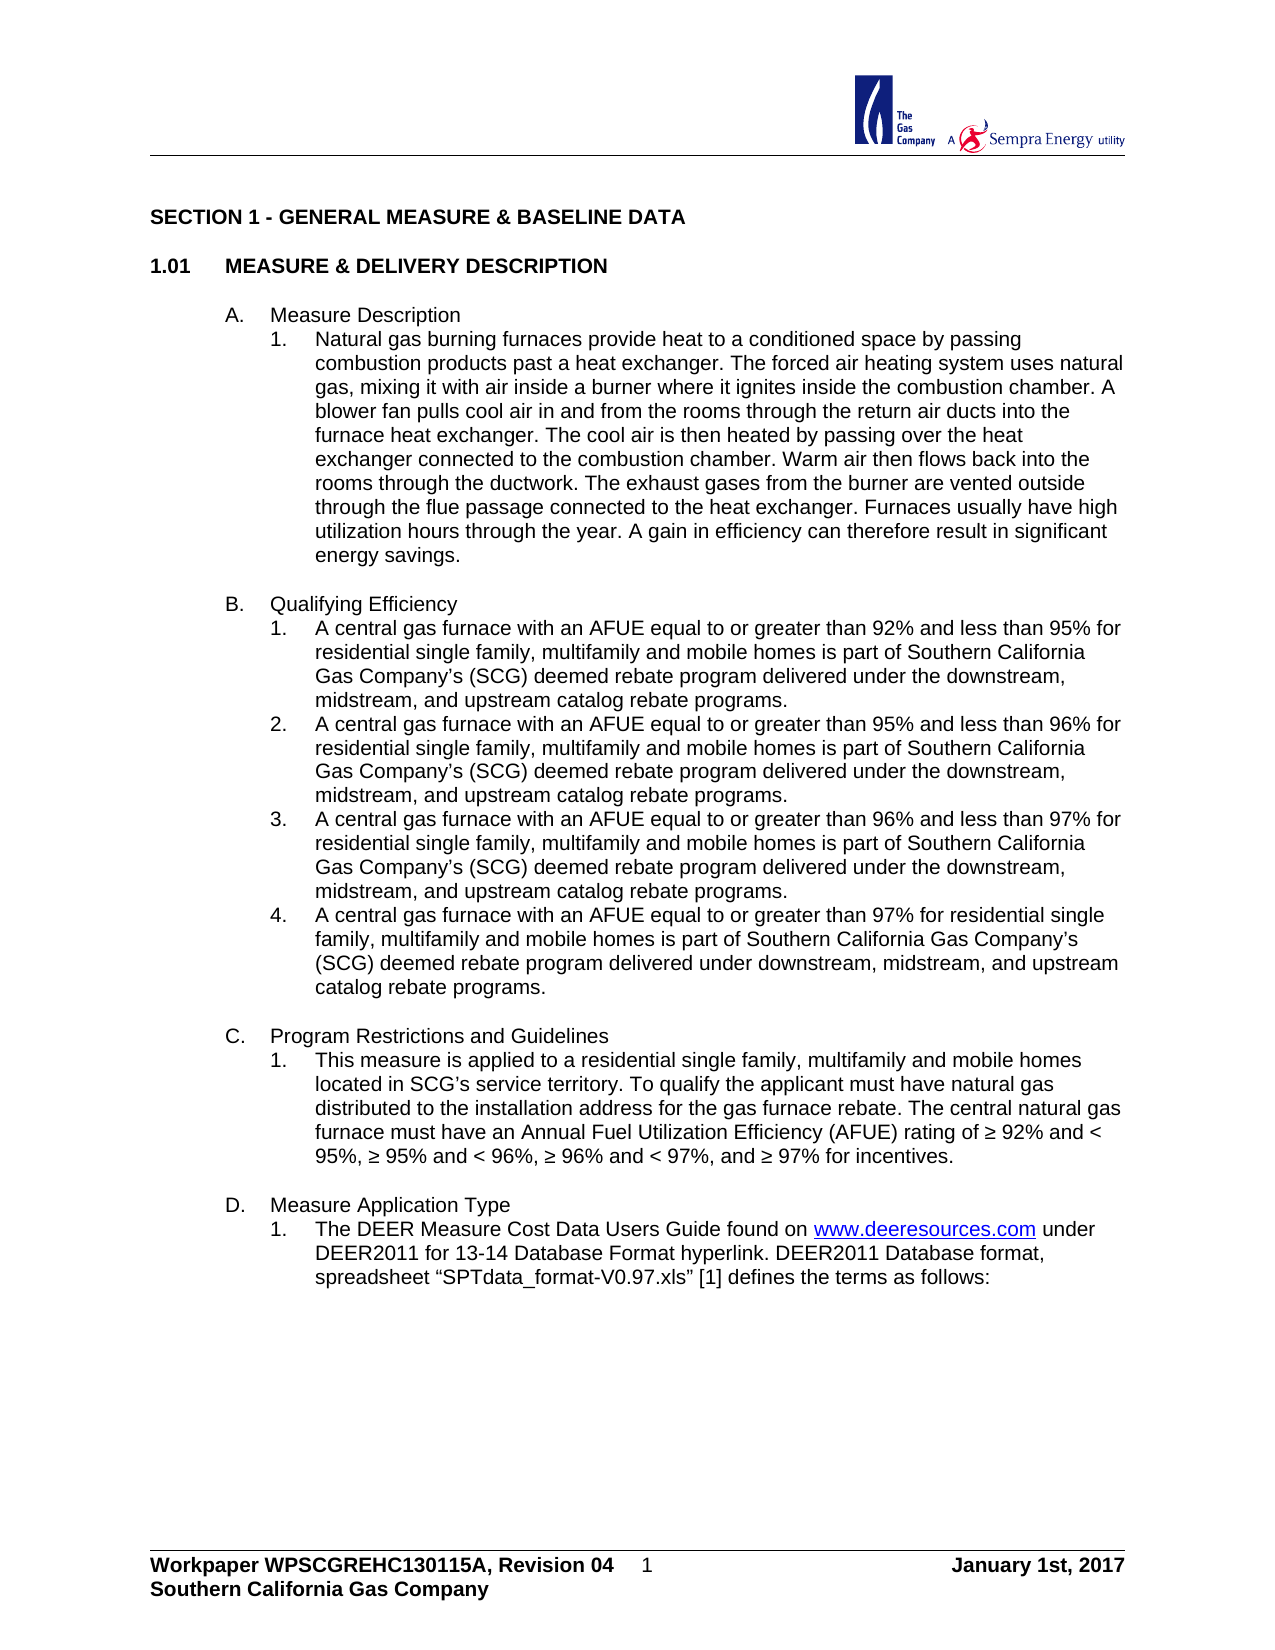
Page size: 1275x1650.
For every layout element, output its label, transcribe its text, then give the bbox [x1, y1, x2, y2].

text Program Restrictions and Guidelines [225, 1024, 1125, 1048]
text A central gas furnace with an AFUE equal to or greater than 92% and less than 95% for residential single family, multifamily and mobile homes is part of Southern California Gas Company’s (SCG) deemed rebate program delivered under the downstream, midstream, and upstream catalog rebate programs. [270, 616, 1125, 711]
text Measure Application Type [225, 1193, 1125, 1217]
text A central gas furnace with an AFUE equal to or greater than 97% for residential single family, multifamily and mobile homes is part of Southern California Gas Company’s (SCG) deemed rebate program delivered under downstream, midstream, and upstream catalog rebate programs. [270, 903, 1125, 999]
text General Measure & Baseline Data [150, 205, 1125, 229]
text This measure is applied to a residential single family, multifamily and mobile homes located in SCG’s service territory. To qualify the applicant must have natural gas distributed to the installation address for the gas furnace rebate. The central natural gas furnace must have an Annual Fuel Utilization Efficiency (AFUE) rating of ≥ 92% and < 95%, ≥ 95% and < 96%, ≥ 96% and < 97%, and ≥ 97% for incentives. [270, 1048, 1125, 1168]
text Measure Description [225, 303, 1125, 327]
text A central gas furnace with an AFUE equal to or greater than 95% and less than 96% for residential single family, multifamily and mobile homes is part of Southern California Gas Company’s (SCG) deemed rebate program delivered under the downstream, midstream, and upstream catalog rebate programs. [270, 711, 1125, 807]
text Measure & Delivery Description [150, 254, 1125, 278]
text Qualifying Efficiency [225, 592, 1125, 616]
text Natural gas burning furnaces provide heat to a conditioned space by passing combustion products past a heat exchanger. The forced air heating system uses natural gas, mixing it with air inside a burner where it ignites inside the combustion chamber. A blower fan pulls cool air in and from the rooms through the return air ducts into the furnace heat exchanger. The cool air is then heated by passing over the heat exchanger connected to the combustion chamber. Warm air then flows back into the rooms through the ductwork. The exhaust gases from the burner are vented outside through the flue passage connected to the heat exchanger. Furnaces usually have high utilization hours through the year. A gain in efficiency can therefore result in significant energy savings. [270, 327, 1125, 567]
text A central gas furnace with an AFUE equal to or greater than 96% and less than 97% for residential single family, multifamily and mobile homes is part of Southern California Gas Company’s (SCG) deemed rebate program delivered under the downstream, midstream, and upstream catalog rebate programs. [270, 807, 1125, 903]
text The DEER Measure Cost Data Users Guide found on www.deeresources.com under DEER2011 for 13-14 Database Format hyperlink. DEER2011 Database format, spreadsheet “SPTdata_format-V0.97.xls” [1] defines the terms as follows: [270, 1217, 1125, 1288]
